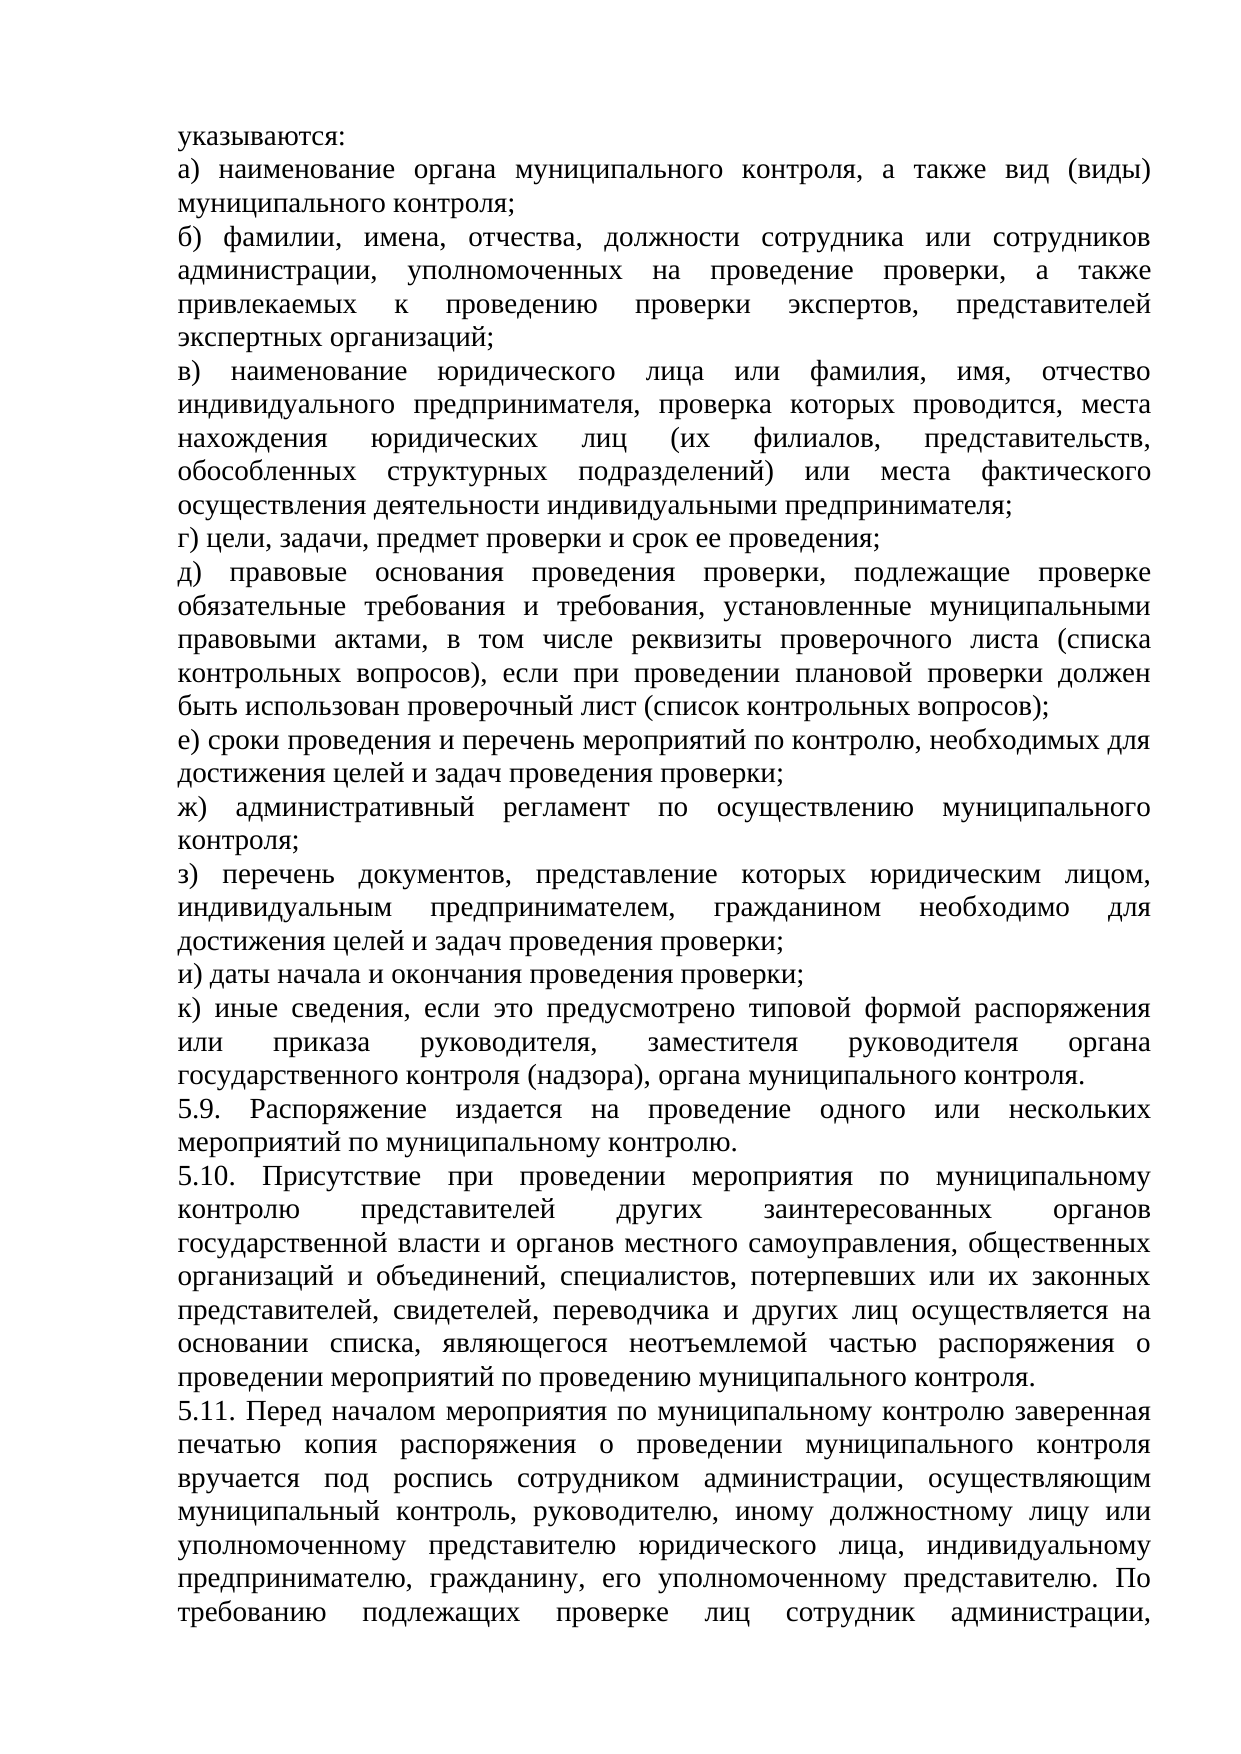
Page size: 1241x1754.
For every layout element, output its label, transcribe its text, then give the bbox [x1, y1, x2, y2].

text в) наименование юридического лица или фамилия, имя, отчество индивидуального предпринимателя, проверка которых проводится, места нахождения юридических лиц (их филиалов, представительств, обособленных структурных подразделений) или места фактического осуществления деятельности индивидуальными предпринимателя; [177, 353, 1152, 521]
text ж) административный регламент по осуществлению муниципального контроля; [177, 789, 1152, 856]
text з) перечень документов, представление которых юридическим лицом, индивидуальным предпринимателем, гражданином необходимо для достижения целей и задач проведения проверки; [177, 856, 1152, 957]
text д) правовые основания проведения проверки, подлежащие проверке обязательные требования и требования, установленные муниципальными правовыми актами, в том числе реквизиты проверочного листа (списка контрольных вопросов), если при проведении плановой проверки должен быть использован проверочный лист (список контрольных вопросов); [177, 554, 1152, 722]
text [177, 118, 1152, 152]
text к) иные сведения, если это предусмотрено типовой формой распоряжения или приказа руководителя, заместителя руководителя органа государственного контроля (надзора), органа муниципального контроля. [177, 990, 1152, 1091]
text б) фамилии, имена, отчества, должности сотрудника или сотрудников администрации, уполномоченных на проведение проверки, а также привлекаемых к проведению проверки экспертов, представителей экспертных организаций; [177, 219, 1152, 353]
text 5.10. Присутствие при проведении мероприятия по муниципальному контролю представителей других заинтересованных органов государственной власти и органов местного самоуправления, общественных организаций и объединений, специалистов, потерпевших или их законных представителей, свидетелей, переводчика и других лиц осуществляется на основании списка, являющегося неотъемлемой частью распоряжения о проведении мероприятий по проведению муниципального контроля. [177, 1158, 1152, 1393]
text г) цели, задачи, предмет проверки и срок ее проведения; [177, 521, 1152, 554]
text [177, 1393, 1152, 1627]
text е) сроки проведения и перечень мероприятий по контролю, необходимых для достижения целей и задач проведения проверки; [177, 722, 1152, 789]
text 5.9. Распоряжение издается на проведение одного или нескольких мероприятий по муниципальному контролю. [177, 1091, 1152, 1158]
text и) даты начала и окончания проведения проверки; [177, 957, 1152, 990]
text а) наименование органа муниципального контроля, а также вид (виды) муниципального контроля; [177, 152, 1152, 219]
